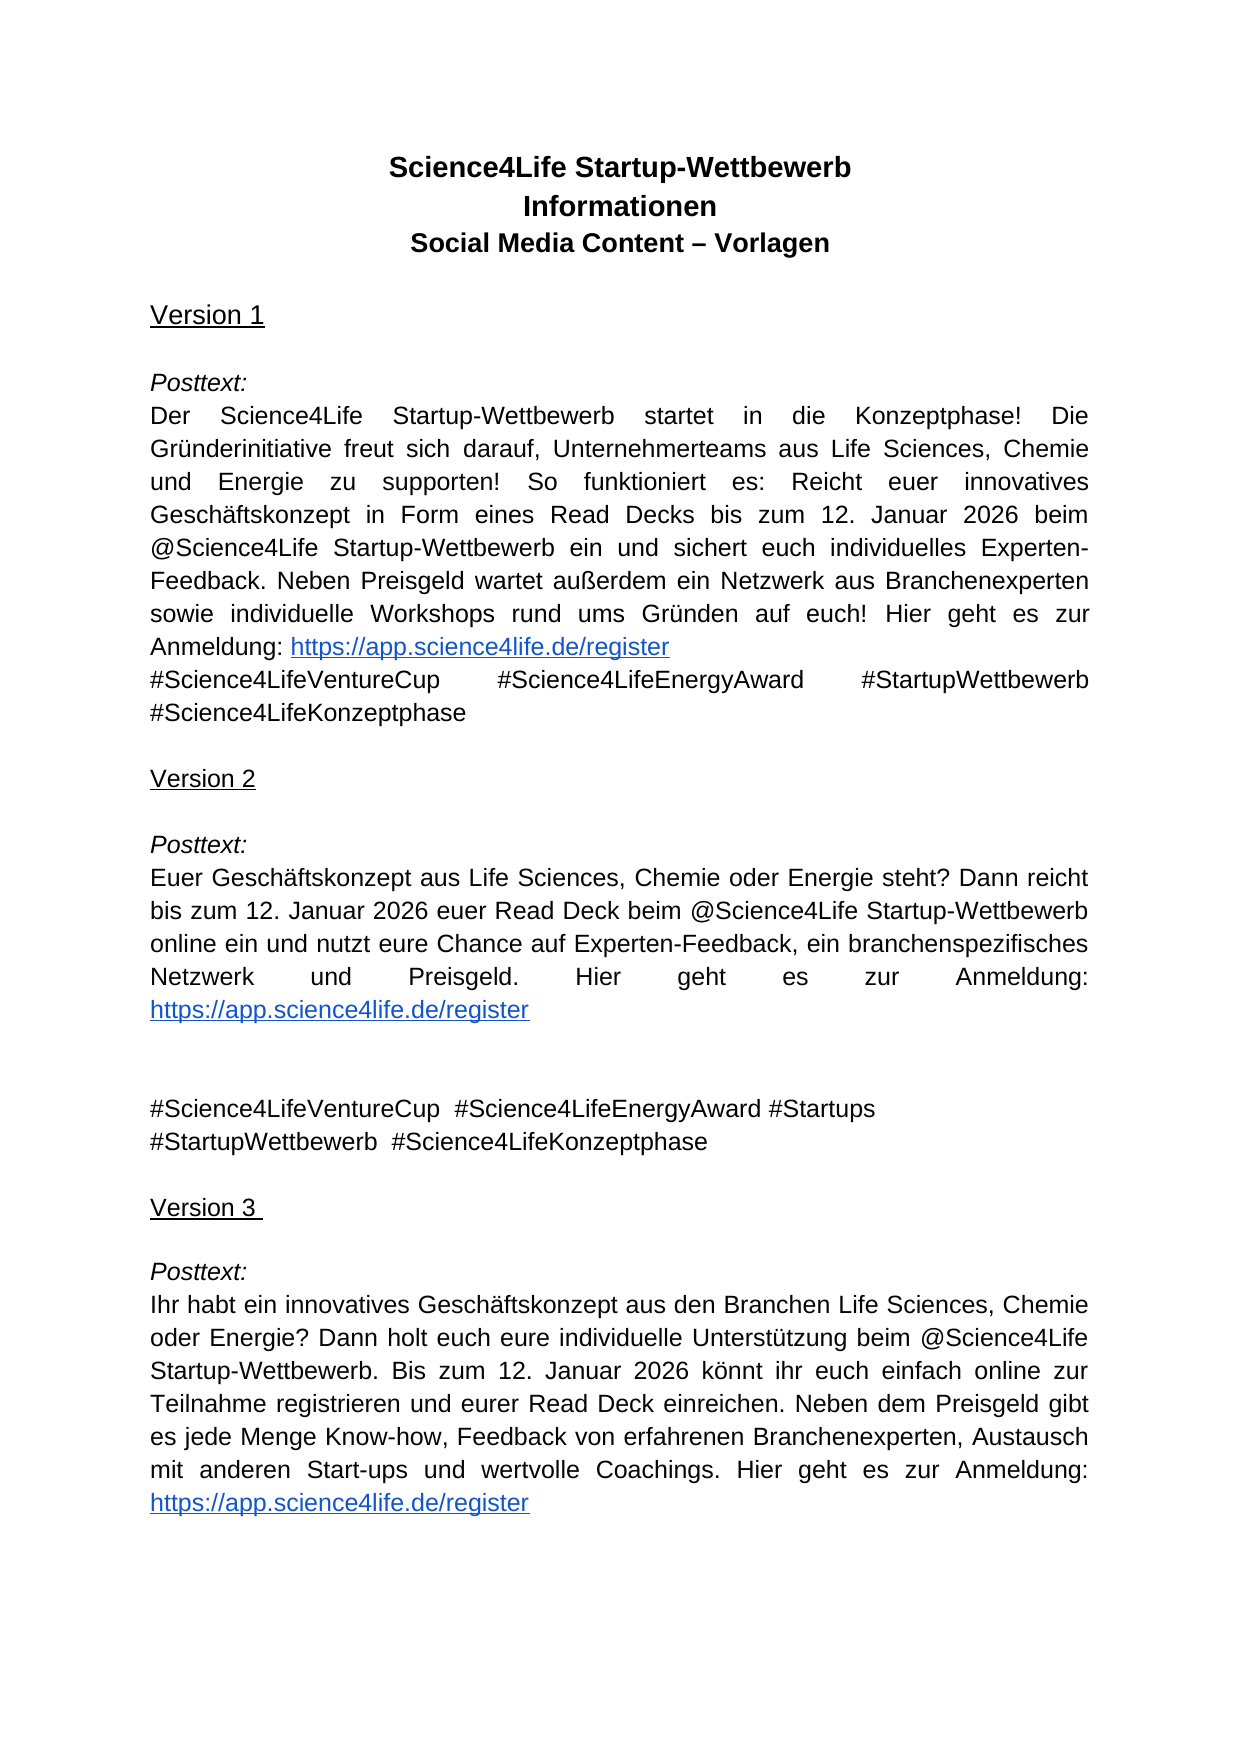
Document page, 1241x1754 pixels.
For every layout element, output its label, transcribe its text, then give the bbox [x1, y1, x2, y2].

text Informationen [150, 188, 1090, 222]
text Ihr habt ein innovatives Geschäftskonzept aus den Branchen Life Sciences, Chemie oder Energie? Dann holt euch eure individuelle Unterstützung beim @Science4Life Startup-Wettbewerb. Bis zum 12. Januar 2026 könnt ihr euch einfach online zur Teilnahme registrieren und eurer Read Deck einreichen. Neben dem Preisgeld gibt es jede Menge Know-how, Feedback von erfahrenen Branchenexperten, Austausch mit anderen Start-ups und wertvolle Coachings. Hier geht es zur Anmeldung: https://app.science4life.de/register [150, 1290, 1090, 1517]
text Euer Geschäftskonzept aus Life Sciences, Chemie oder Energie steht? Dann reicht bis zum 12. Januar 2026 euer Read Deck beim @Science4Life Startup-Wettbewerb online ein und nutzt eure Chance auf Experten-Feedback, ein branchenspezifisches Netzwerk und Preisgeld. Hier geht es zur Anmeldung: https://app.science4life.de/register [150, 863, 1090, 1024]
text Posttext: [150, 830, 1090, 859]
text #Science4LifeVentureCup #Science4LifeEnergyAward #Startups #StartupWettbewerb #Science4LifeKonzeptphase [150, 1094, 1090, 1156]
text Social Media Content – Vorlagen [150, 227, 1090, 258]
text Posttext: [150, 368, 1090, 397]
text Version 1 [150, 299, 1090, 330]
text Version 2 [150, 764, 1090, 793]
text Version 3 [150, 1193, 1090, 1222]
text Der Science4Life Startup-Wettbewerb startet in die Konzeptphase! Die Gründerinitiative freut sich darauf, Unternehmerteams aus Life Sciences, Chemie und Energie zu supporten! So funktioniert es: Reicht euer innovatives Geschäftskonzept in Form eines Read Decks bis zum 12. Januar 2026 beim @Science4Life Startup-Wettbewerb ein und sichert euch individuelles Experten-Feedback. Neben Preisgeld wartet außerdem ein Netzwerk aus Branchenexperten sowie individuelle Workshops rund ums Gründen auf euch! Hier geht es zur Anmeldung: https://app.science4life.de/register [150, 401, 1090, 661]
text Posttext: [150, 1257, 1090, 1285]
text #Science4LifeVentureCup #Science4LifeEnergyAward #StartupWettbewerb #Science4LifeKonzeptphase [150, 665, 1090, 727]
text Science4Life Startup-Wettbewerb [150, 150, 1090, 183]
